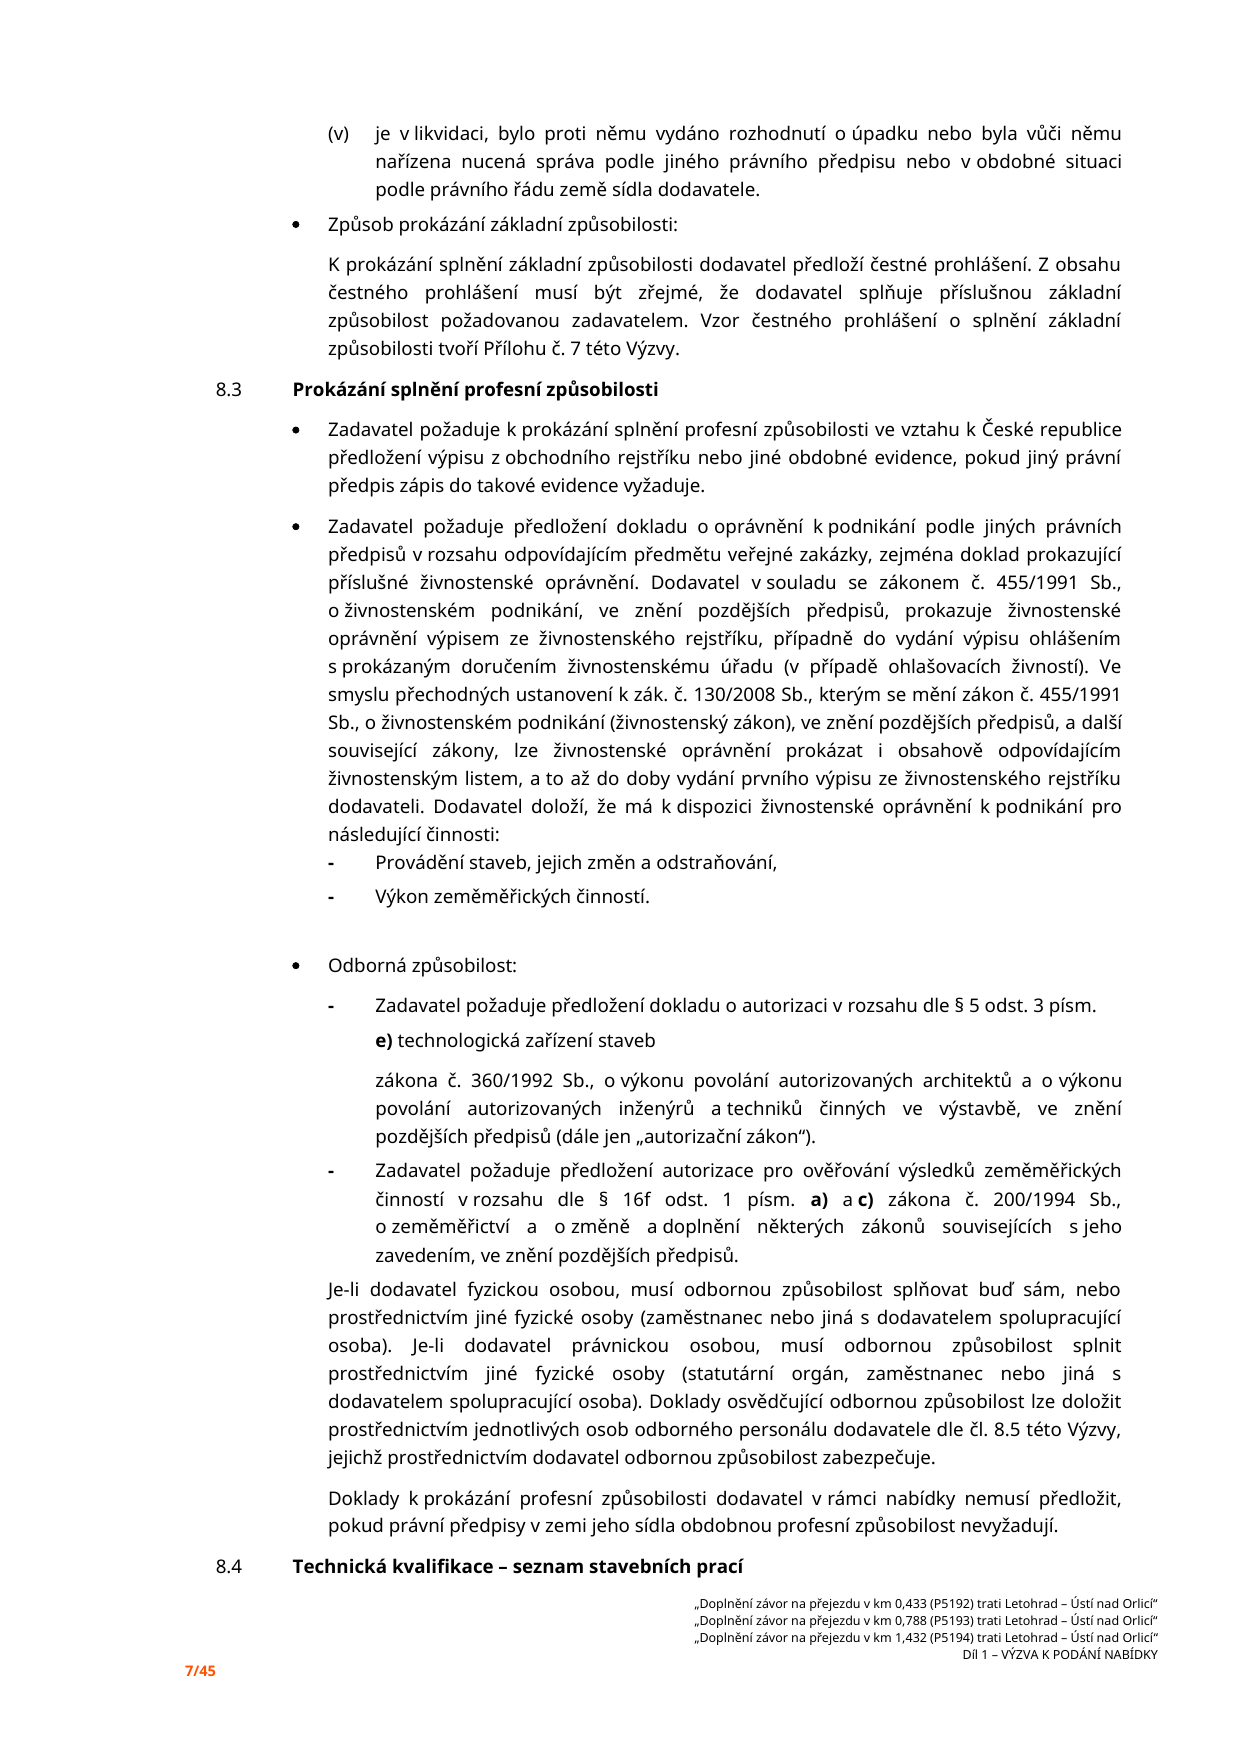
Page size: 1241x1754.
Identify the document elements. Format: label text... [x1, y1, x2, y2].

text Doklady k prokázání profesní způsobilosti dodavatel v rámci nabídky nemusí předložit, pokud právní předpisy v zemi jeho sídla obdobnou profesní způsobilost nevyžadují. [328, 1485, 1122, 1538]
text je v likvidaci, bylo proti němu vydáno rozhodnutí o úpadku nebo byla vůči němu nařízena nucená správa podle jiného právního předpisu nebo v obdobné situaci podle právního řádu země sídla dodavatele. [328, 121, 1122, 202]
list zákona č. 360/1992 Sb., o výkonu povolání autorizovaných architektů a o výkonu povolání autorizovaných inženýrů a techniků činných ve výstavbě, ve znění pozdějších předpisů (dále jen „autorizační zákon“). [375, 1067, 1122, 1149]
text Zadavatel požaduje k prokázání splnění profesní způsobilosti ve vztahu k České republice předložení výpisu z obchodního rejstříku nebo jiné obdobné evidence, pokud jiný právní předpis zápis do takové evidence vyžaduje. [292, 417, 1122, 498]
text Je-li dodavatel fyzickou osobou, musí odbornou způsobilost splňovat buď sám, nebo prostřednictvím jiné fyzické osoby (zaměstnanec nebo jiná s dodavatelem spolupracující osoba). Je-li dodavatel právnickou osobou, musí odbornou způsobilost splnit prostřednictvím jiné fyzické osoby (statutární orgán, zaměstnanec nebo jiná s dodavatelem spolupracující osoba). Doklady osvědčující odbornou způsobilost lze doložit prostřednictvím jednotlivých osob odborného personálu dodavatele dle čl. 8.5 této Výzvy, jejichž prostřednictvím dodavatel odbornou způsobilost zabezpečuje. [328, 1276, 1122, 1470]
text Způsob prokázání základní způsobilosti: [292, 211, 1122, 236]
text K prokázání splnění základní způsobilosti dodavatel předloží čestné prohlášení. Z obsahu čestného prohlášení musí být zřejmé, že dodavatel splňuje příslušnou základní způsobilost požadovanou zadavatelem. Vzor čestného prohlášení o splnění základní způsobilosti tvoří Přílohu č. 7 této Výzvy. [328, 251, 1122, 361]
text Technická kvalifikace – seznam stavebních prací [216, 1553, 1122, 1579]
text Zadavatel požaduje předložení dokladu o oprávnění k podnikání podle jiných právních předpisů v rozsahu odpovídajícím předmětu veřejné zakázky, zejména doklad prokazující příslušné živnostenské oprávnění. Dodavatel v souladu se zákonem č. 455/1991 Sb., o živnostenském podnikání, ve znění pozdějších předpisů, prokazuje živnostenské oprávnění výpisem ze živnostenského rejstříku, případně do vydání výpisu ohlášením s prokázaným doručením živnostenskému úřadu (v případě ohlašovacích živností). Ve smyslu přechodných ustanovení k zák. č. 130/2008 Sb., kterým se mění zákon č. 455/1991 Sb., o živnostenském podnikání (živnostenský zákon), ve znění pozdějších předpisů, a další související zákony, lze živnostenské oprávnění prokázat i obsahově odpovídajícím živnostenským listem, a to až do doby vydání prvního výpisu ze živnostenského rejstříku dodavateli. Dodavatel doloží, že má k dispozici živnostenské oprávnění k podnikání pro následující činnosti: [292, 513, 1122, 847]
text Prokázání splnění profesní způsobilosti [216, 376, 1122, 402]
text Provádění staveb, jejich změn a odstraňování, [328, 849, 1122, 875]
list e) technologická zařízení staveb [339, 1027, 1122, 1052]
text Zadavatel požaduje předložení autorizace pro ověřování výsledků zeměměřických činností v rozsahu dle § 16f odst. 1 písm. a) a c) zákona č. 200/1994 Sb., o zeměměřictví a o změně a doplnění některých zákonů souvisejících s jeho zavedením, ve znění pozdějších předpisů. [328, 1158, 1122, 1267]
text Výkon zeměměřických činností. [328, 884, 1122, 909]
text Odborná způsobilost: [292, 952, 1122, 978]
text Zadavatel požaduje předložení dokladu o autorizaci v rozsahu dle § 5 odst. 3 písm. [328, 993, 1122, 1018]
